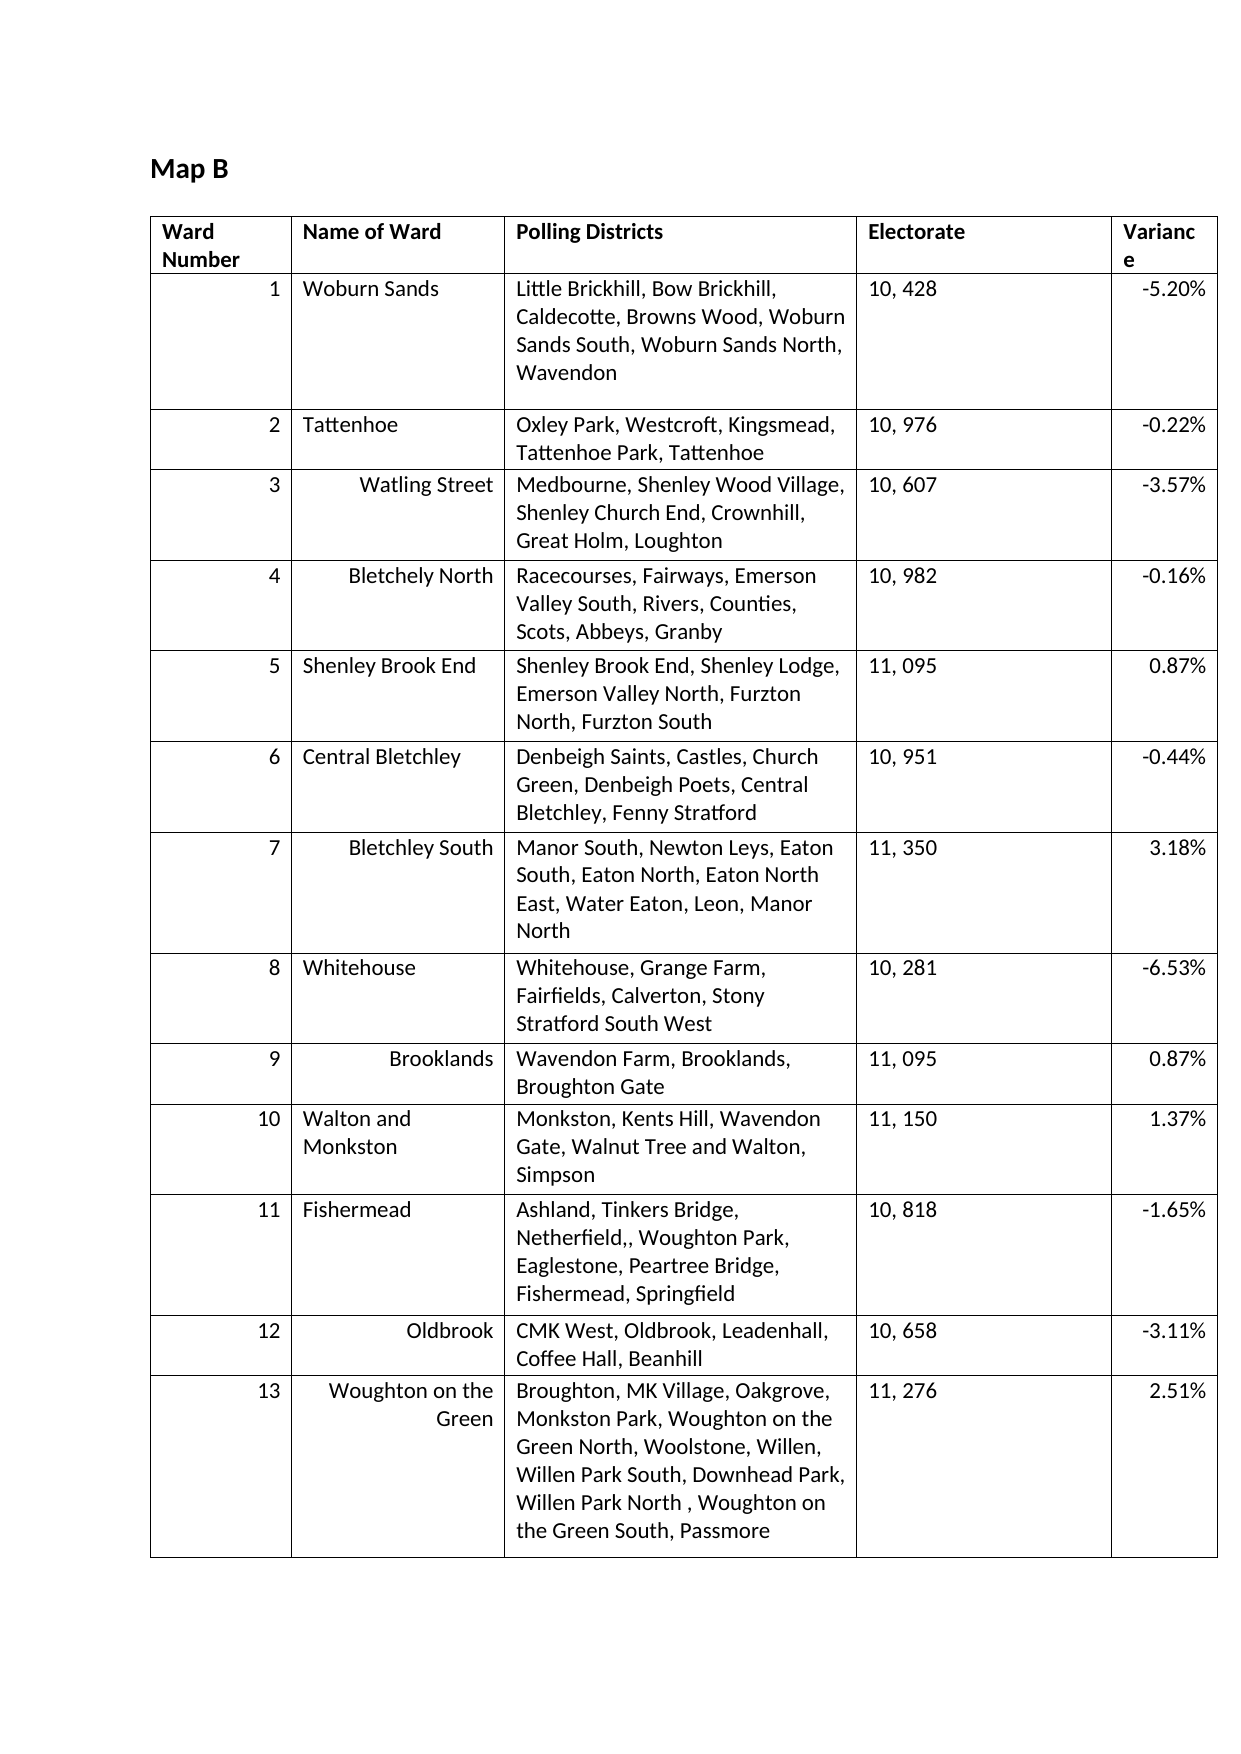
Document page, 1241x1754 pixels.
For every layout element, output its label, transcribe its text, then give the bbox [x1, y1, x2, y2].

table_cell 10, 428 [857, 274, 1111, 409]
table_header Name of Ward [292, 217, 504, 273]
table_cell 3 [151, 470, 291, 560]
table_cell 11, 095 [857, 651, 1111, 741]
table_cell Racecourses, Fairways, Emerson Valley South, Rivers, Counties, Scots, Abbeys, Granby [505, 561, 856, 650]
table_cell 10, 951 [857, 742, 1111, 832]
table_cell Watling Street [292, 470, 504, 560]
table_cell Shenley Brook End, Shenley Lodge, Emerson Valley North, Furzton North, Furzton South [505, 651, 856, 741]
table_cell 11, 150 [857, 1105, 1111, 1194]
table_cell 10 [151, 1105, 291, 1194]
table_header Ward Number [151, 217, 291, 273]
table_cell -6.53% [1112, 954, 1217, 1043]
table_cell 1 [151, 274, 291, 409]
table_cell 1.37% [1112, 1105, 1217, 1194]
table_cell -0.22% [1112, 410, 1217, 469]
table_cell 11, 276 [857, 1376, 1111, 1557]
table_cell 0.87% [1112, 651, 1217, 741]
table_cell 11, 095 [857, 1044, 1111, 1103]
table_cell Little Brickhill, Bow Brickhill, Caldecotte, Browns Wood, Woburn Sands South, Woburn Sands North, Wavendon [505, 274, 856, 409]
table_cell Oldbrook [292, 1316, 504, 1375]
table_cell 8 [151, 954, 291, 1043]
table_cell CMK West, Oldbrook, Leadenhall, Coffee Hall, Beanhill [505, 1316, 856, 1375]
table_header Variance [1112, 217, 1217, 273]
table_cell Fishermead [292, 1195, 504, 1315]
table_cell -1.65% [1112, 1195, 1217, 1315]
table_cell Brooklands [292, 1044, 504, 1103]
table_cell Tattenhoe [292, 410, 504, 469]
table_cell -5.20% [1112, 274, 1217, 409]
table_cell 3.18% [1112, 833, 1217, 952]
table_cell 10, 976 [857, 410, 1111, 469]
table_cell Wavendon Farm, Brooklands, Broughton Gate [505, 1044, 856, 1103]
table_cell Whitehouse, Grange Farm, Fairfields, Calverton, Stony Stratford South West [505, 954, 856, 1043]
table_cell 10, 658 [857, 1316, 1111, 1375]
text Map B [150, 150, 1090, 186]
table_cell Bletchley South [292, 833, 504, 952]
table_cell Manor South, Newton Leys, Eaton South, Eaton North, Eaton North East, Water Eaton, Leon, Manor North [505, 833, 856, 952]
table_cell -3.11% [1112, 1316, 1217, 1375]
table_cell Woburn Sands [292, 274, 504, 409]
table_cell 10, 982 [857, 561, 1111, 650]
table_cell 10, 818 [857, 1195, 1111, 1315]
table_cell Medbourne, Shenley Wood Village, Shenley Church End, Crownhill, Great Holm, Loughton [505, 470, 856, 560]
table_cell Shenley Brook End [292, 651, 504, 741]
table_header Polling Districts [505, 217, 856, 273]
table_header Electorate [857, 217, 1111, 273]
table_cell 9 [151, 1044, 291, 1103]
table_cell 4 [151, 561, 291, 650]
table_cell -0.44% [1112, 742, 1217, 832]
table_cell Central Bletchley [292, 742, 504, 832]
table_cell 2 [151, 410, 291, 469]
table_cell 6 [151, 742, 291, 832]
table_cell Walton and Monkston [292, 1105, 504, 1194]
table_cell 0.87% [1112, 1044, 1217, 1103]
table_cell Oxley Park, Westcroft, Kingsmead, Tattenhoe Park, Tattenhoe [505, 410, 856, 469]
table_cell Broughton, MK Village, Oakgrove, Monkston Park, Woughton on the Green North, Woolstone, Willen, Willen Park South, Downhead Park, Willen Park North , Woughton on the Green South, Passmore [505, 1376, 856, 1557]
table_cell Ashland, Tinkers Bridge, Netherfield,, Woughton Park, Eaglestone, Peartree Bridge, Fishermead, Springfield [505, 1195, 856, 1315]
table_cell -0.16% [1112, 561, 1217, 650]
table_cell 5 [151, 651, 291, 741]
table_cell Denbeigh Saints, Castles, Church Green, Denbeigh Poets, Central Bletchley, Fenny Stratford [505, 742, 856, 832]
table_cell 7 [151, 833, 291, 952]
table_cell Monkston, Kents Hill, Wavendon Gate, Walnut Tree and Walton, Simpson [505, 1105, 856, 1194]
table_cell 11 [151, 1195, 291, 1315]
table_cell -3.57% [1112, 470, 1217, 560]
table_cell 2.51% [1112, 1376, 1217, 1557]
table_cell 13 [151, 1376, 291, 1557]
table_cell 10, 607 [857, 470, 1111, 560]
table_cell Woughton on the Green [292, 1376, 504, 1557]
table_cell Whitehouse [292, 954, 504, 1043]
table_cell Bletchely North [292, 561, 504, 650]
table_cell 10, 281 [857, 954, 1111, 1043]
table_cell 12 [151, 1316, 291, 1375]
table_cell 11, 350 [857, 833, 1111, 952]
